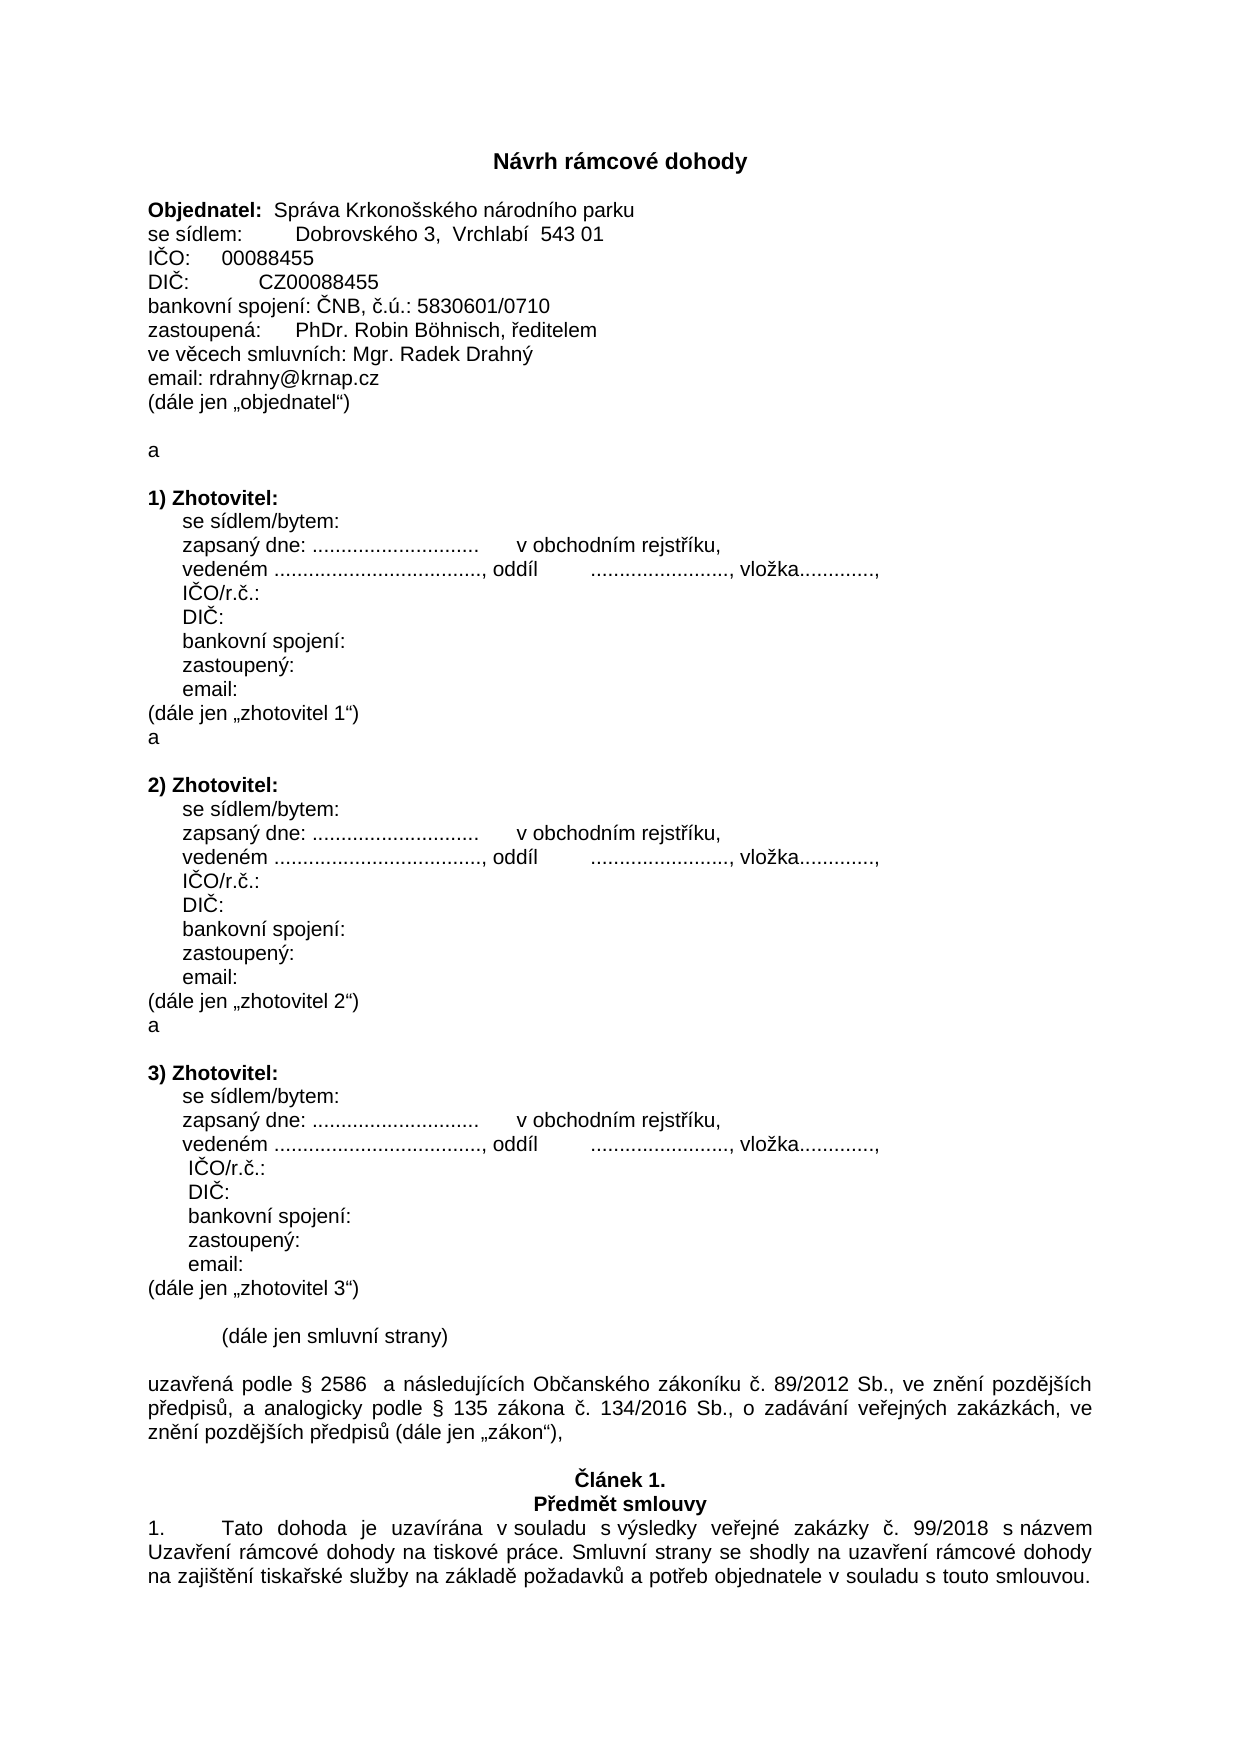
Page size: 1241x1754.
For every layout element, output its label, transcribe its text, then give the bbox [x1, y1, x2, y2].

text email: [148, 964, 1093, 988]
text IČO: 00088455 [148, 246, 1093, 270]
text DIČ: [148, 605, 1093, 629]
text se sídlem: Dobrovského 3, Vrchlabí 543 01 [148, 222, 1093, 246]
text vedeném ...................................., oddíl ........................, vložka............., [148, 557, 1093, 581]
text zastoupený: [148, 1228, 1093, 1252]
text a [148, 1012, 1093, 1036]
text DIČ: [148, 893, 1093, 917]
text (dále jen „zhotovitel 3“) [148, 1276, 1093, 1300]
text bankovní spojení: [148, 1204, 1093, 1228]
text bankovní spojení: [148, 917, 1093, 941]
text vedeném ...................................., oddíl ........................, vložka............., [148, 845, 1093, 869]
text se sídlem/bytem: [148, 509, 1093, 533]
text IČO/r.č.: [148, 869, 1093, 893]
text Objednatel: Správa Krkonošského národního parku [148, 198, 1093, 222]
text DIČ: CZ00088455 [148, 270, 1093, 294]
text email: [148, 1252, 1093, 1276]
text 3) Zhotovitel: [148, 1060, 1093, 1084]
text 1) Zhotovitel: [148, 485, 1093, 509]
text a [148, 437, 1093, 461]
text email: [148, 677, 1093, 701]
text bankovní spojení: ČNB, č.ú.: 5830601/0710 [148, 294, 1093, 318]
text zastoupený: [148, 941, 1093, 964]
text zastoupená: PhDr. Robin Böhnisch, ředitelem [148, 318, 1093, 342]
text Návrh rámcové dohody [148, 148, 1093, 174]
text email: rdrahny@krnap.cz [148, 366, 1093, 389]
text ve věcech smluvních: Mgr. Radek Drahný [148, 342, 1093, 366]
text (dále jen smluvní strany) [148, 1324, 1093, 1348]
text zapsaný dne: ............................. v obchodním rejstříku, [148, 533, 1093, 557]
text a [148, 725, 1093, 749]
text zapsaný dne: ............................. v obchodním rejstříku, [148, 821, 1093, 845]
text Předmět smlouvy [148, 1492, 1093, 1516]
text bankovní spojení: [148, 629, 1093, 653]
text se sídlem/bytem: [148, 797, 1093, 821]
text zapsaný dne: ............................. v obchodním rejstříku, [148, 1108, 1093, 1132]
text (dále jen „objednatel“) [148, 389, 1093, 413]
text DIČ: [148, 1180, 1093, 1204]
text (dále jen „zhotovitel 1“) [148, 701, 1093, 725]
text IČO/r.č.: [148, 1156, 1093, 1180]
text se sídlem/bytem: [148, 1084, 1093, 1108]
text zastoupený: [148, 653, 1093, 677]
text Článek 1. [148, 1468, 1093, 1492]
text IČO/r.č.: [148, 581, 1093, 605]
text uzavřená podle § 2586 a následujících Občanského zákoníku č. 89/2012 Sb., ve znění pozdějších předpisů, a analogicky podle § 135 zákona č. 134/2016 Sb., o zadávání veřejných zakázkách, ve znění pozdějších předpisů (dále jen „zákon“), [148, 1372, 1093, 1444]
text (dále jen „zhotovitel 2“) [148, 988, 1093, 1012]
text vedeném ...................................., oddíl ........................, vložka............., [148, 1132, 1093, 1156]
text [148, 1516, 1093, 1587]
text 2) Zhotovitel: [148, 773, 1093, 797]
